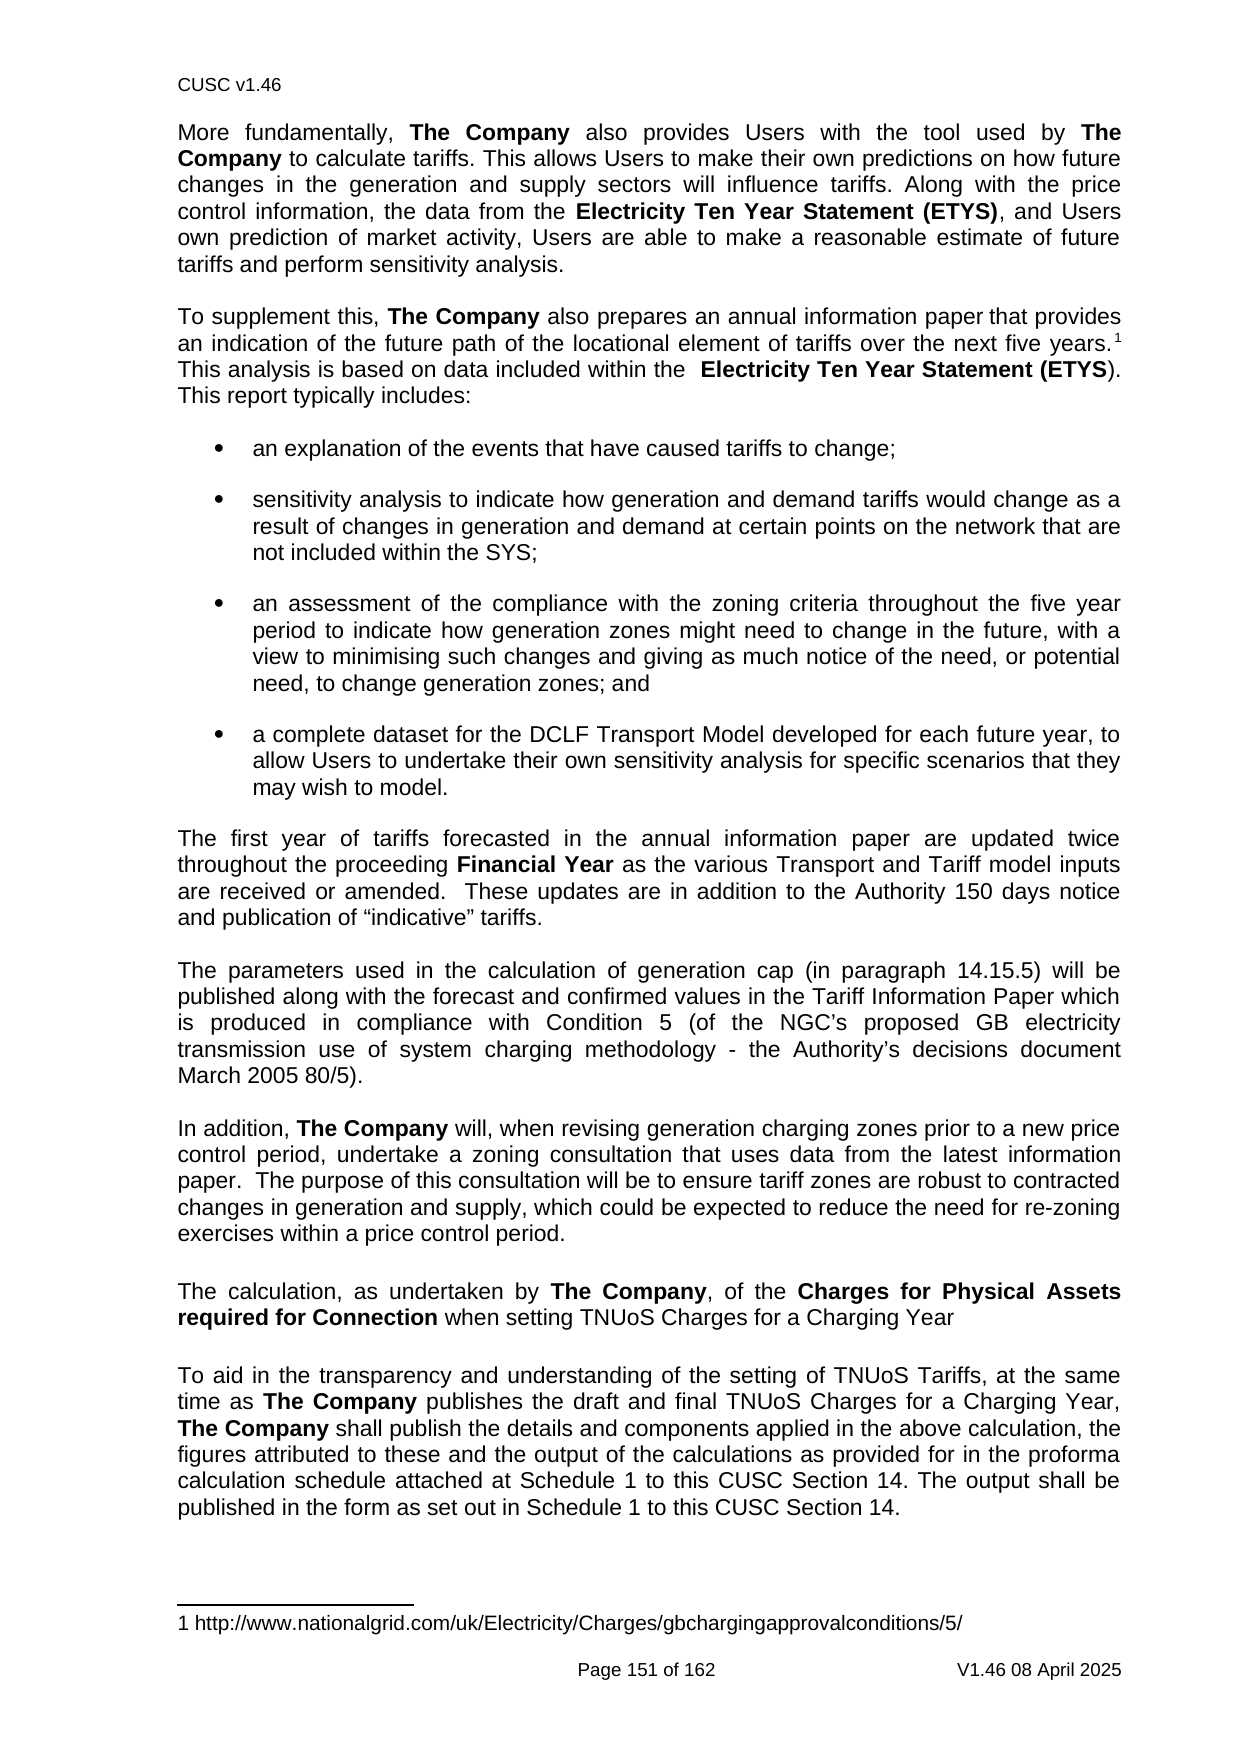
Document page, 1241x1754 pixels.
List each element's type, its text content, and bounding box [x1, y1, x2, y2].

text To supplement this, The Company also prepares an annual information paper that provides an indication of the future path of the locational element of tariffs over the next five years. This analysis is based on data included within the Electricity Ten Year Statement (ETYS). This report typically includes: [177, 303, 1121, 409]
list an explanation of the events that have caused tariffs to change; [215, 435, 1121, 461]
list sensitivity analysis to indicate how generation and demand tariffs would change as a result of changes in generation and demand at certain points on the network that are not included within the SYS; [215, 486, 1121, 565]
text The first year of tariffs forecasted in the annual information paper are updated twice throughout the proceeding Financial Year as the various Transport and Tariff model inputs are received or amended. These updates are in addition to the Authority 150 days notice and publication of “indicative” tariffs. [177, 825, 1121, 930]
text To aid in the transparency and understanding of the setting of TNUoS Tariffs, at the same time as The Company publishes the draft and final TNUoS Charges for a Charging Year, The Company shall publish the details and components applied in the above calculation, the figures attributed to these and the output of the calculations as provided for in the proforma calculation schedule attached at Schedule 1 to this CUSC Section 14. The output shall be published in the form as set out in Schedule 1 to this CUSC Section 14. [177, 1362, 1121, 1520]
text In addition, The Company will, when revising generation charging zones prior to a new price control period, undertake a zoning consultation that uses data from the latest information paper. The purpose of this consultation will be to ensure tariff zones are robust to contracted changes in generation and supply, which could be expected to reduce the need for re-zoning exercises within a price control period. [177, 1115, 1121, 1247]
text The parameters used in the calculation of generation cap (in paragraph 14.15.5) will be published along with the forecast and confirmed values in the Tariff Information Paper which is produced in compliance with Condition 5 (of the NGC’s proposed GB electricity transmission use of system charging methodology - the Authority’s decisions document March 2005 80/5). [177, 957, 1121, 1088]
text More fundamentally, The Company also provides Users with the tool used by The Company to calculate tariffs. This allows Users to make their own predictions on how future changes in the generation and supply sectors will influence tariffs. Along with the price control information, the data from the Electricity Ten Year Statement (ETYS), and Users own prediction of market activity, Users are able to make a reasonable estimate of future tariffs and perform sensitivity analysis. [177, 119, 1121, 277]
list an assessment of the compliance with the zoning criteria throughout the five year period to indicate how generation zones might need to change in the future, with a view to minimising such changes and giving as much notice of the need, or potential need, to change generation zones; and [215, 590, 1121, 696]
text The calculation, as undertaken by The Company, of the Charges for Physical Assets required for Connection when setting TNUoS Charges for a Charging Year [177, 1278, 1121, 1331]
list a complete dataset for the DCLF Transport Model developed for each future year, to allow Users to undertake their own sensitivity analysis for specific scenarios that they may wish to model. [215, 721, 1121, 800]
